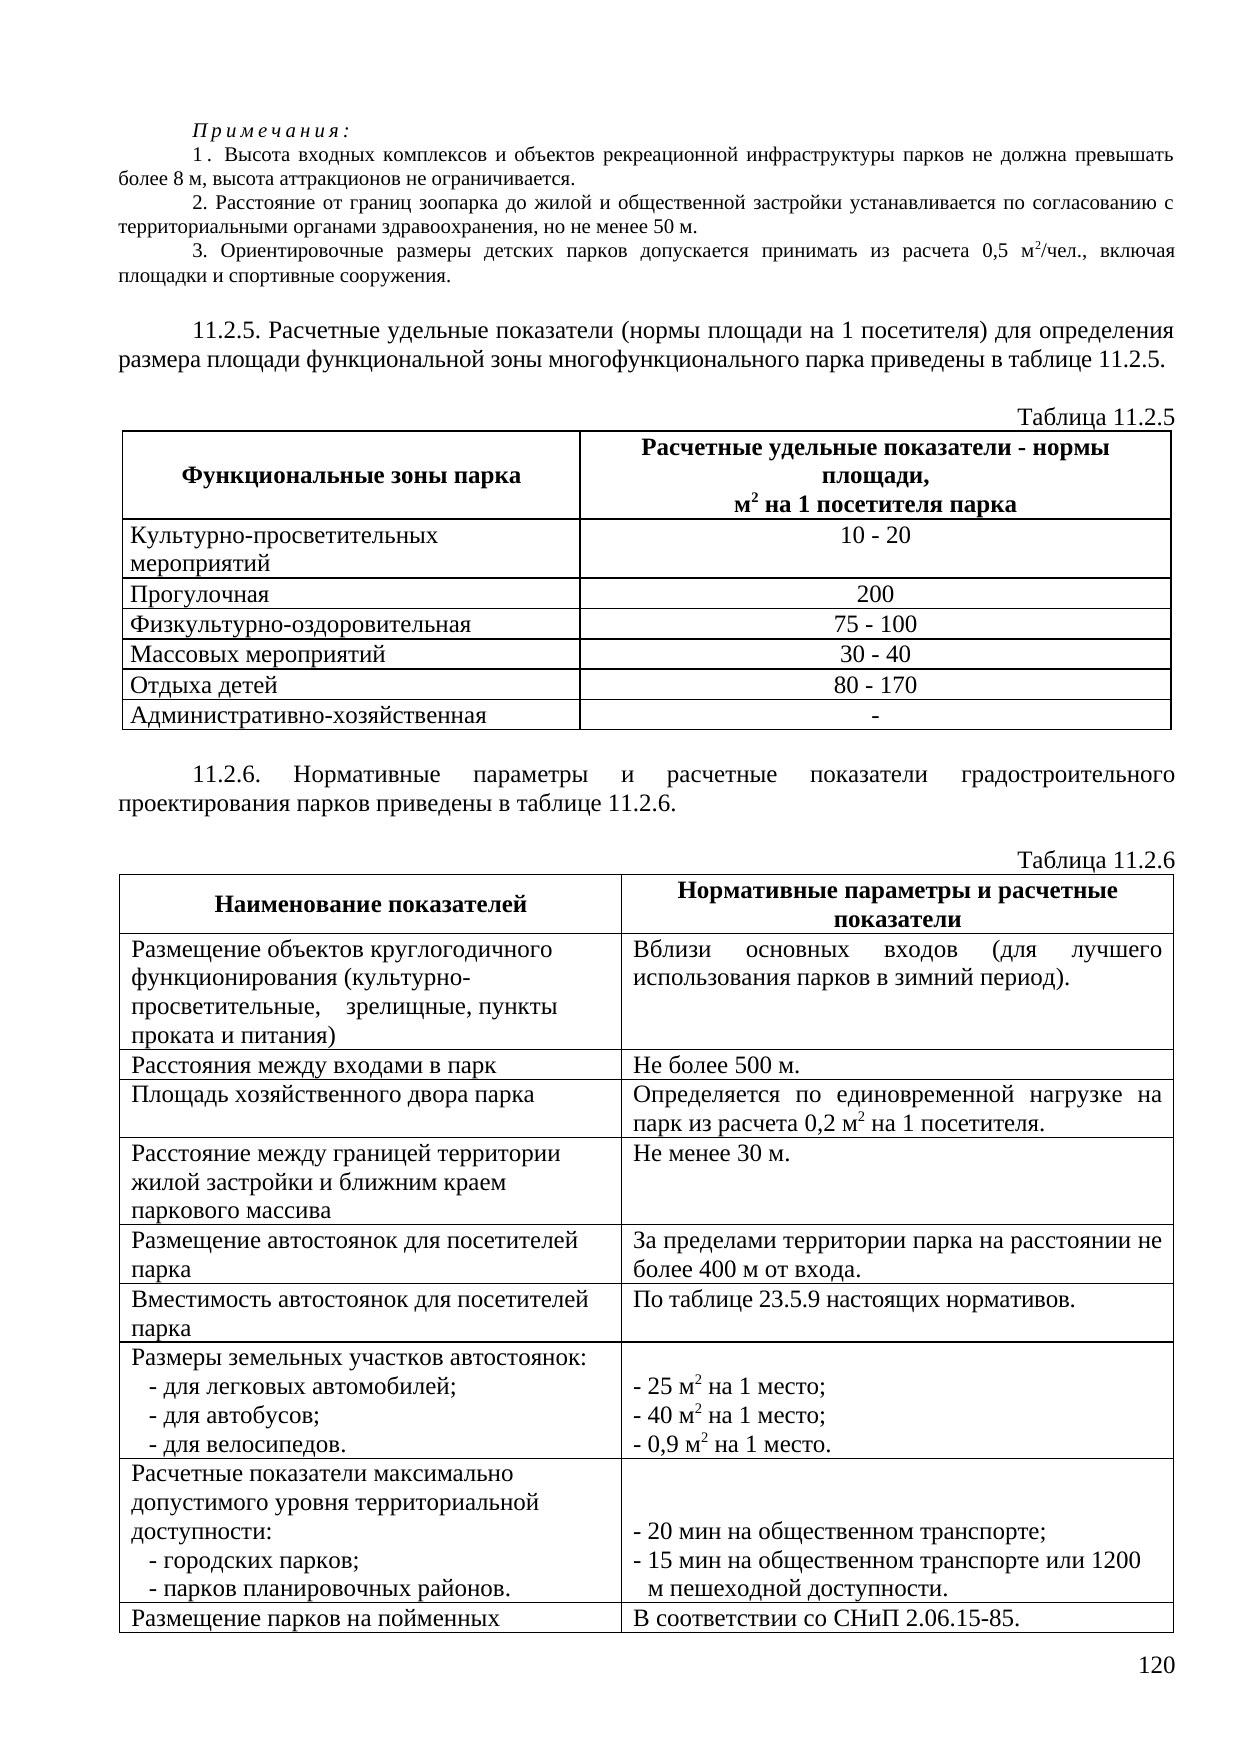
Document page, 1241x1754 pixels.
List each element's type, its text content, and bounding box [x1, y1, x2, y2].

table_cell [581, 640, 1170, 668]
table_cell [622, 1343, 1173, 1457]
text 11.2.6. Нормативные параметры и расчетные показатели градостроительного проектирования парков приведены в таблице 11.2.6. [118, 759, 1175, 817]
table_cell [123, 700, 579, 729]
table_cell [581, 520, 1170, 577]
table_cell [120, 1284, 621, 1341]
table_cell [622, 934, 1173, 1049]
text 1. Высота входных комплексов и объектов рекреационной инфраструктуры парков не должна превышать более , высота аттракционов не ограничивается. [118, 142, 1175, 190]
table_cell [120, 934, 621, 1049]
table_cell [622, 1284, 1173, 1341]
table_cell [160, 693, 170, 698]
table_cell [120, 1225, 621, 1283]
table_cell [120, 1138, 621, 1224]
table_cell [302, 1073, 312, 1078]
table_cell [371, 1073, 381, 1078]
text Примечания: [118, 118, 1175, 142]
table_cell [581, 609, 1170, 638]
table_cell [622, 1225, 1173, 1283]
text 2. Расстояние от границ зоопарка до жилой и общественной застройки устанавливается по согласованию с территориальными органами здравоохранения, но не менее . [118, 190, 1175, 238]
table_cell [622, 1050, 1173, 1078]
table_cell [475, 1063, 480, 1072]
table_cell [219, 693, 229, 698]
text Таблица 11.2.6 [118, 845, 1175, 874]
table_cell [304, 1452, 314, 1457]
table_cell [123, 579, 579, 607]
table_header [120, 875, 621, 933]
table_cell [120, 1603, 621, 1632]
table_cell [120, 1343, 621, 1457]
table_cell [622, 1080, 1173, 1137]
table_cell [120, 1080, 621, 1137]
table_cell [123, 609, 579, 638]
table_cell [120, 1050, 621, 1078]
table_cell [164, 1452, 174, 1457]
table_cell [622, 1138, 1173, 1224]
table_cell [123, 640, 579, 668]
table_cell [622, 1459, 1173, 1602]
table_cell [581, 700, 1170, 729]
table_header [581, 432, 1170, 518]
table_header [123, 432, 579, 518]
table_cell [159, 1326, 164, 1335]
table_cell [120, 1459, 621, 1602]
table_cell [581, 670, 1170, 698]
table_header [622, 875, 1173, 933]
text 11.2.5. Расчетные удельные показатели (нормы площади на 1 посетителя) для определения размера площади функциональной зоны многофункционального парка приведены в таблице 11.2.5. [118, 315, 1175, 373]
text 3. Ориентировочные размеры детских парков допускается принимать из расчета 0,5 м2/чел., включая площадки и спортивные сооружения. [118, 238, 1175, 287]
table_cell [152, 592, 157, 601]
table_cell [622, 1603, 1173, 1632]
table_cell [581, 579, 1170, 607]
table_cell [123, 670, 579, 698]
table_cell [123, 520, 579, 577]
text Таблица 11.2.5 [118, 402, 1175, 430]
